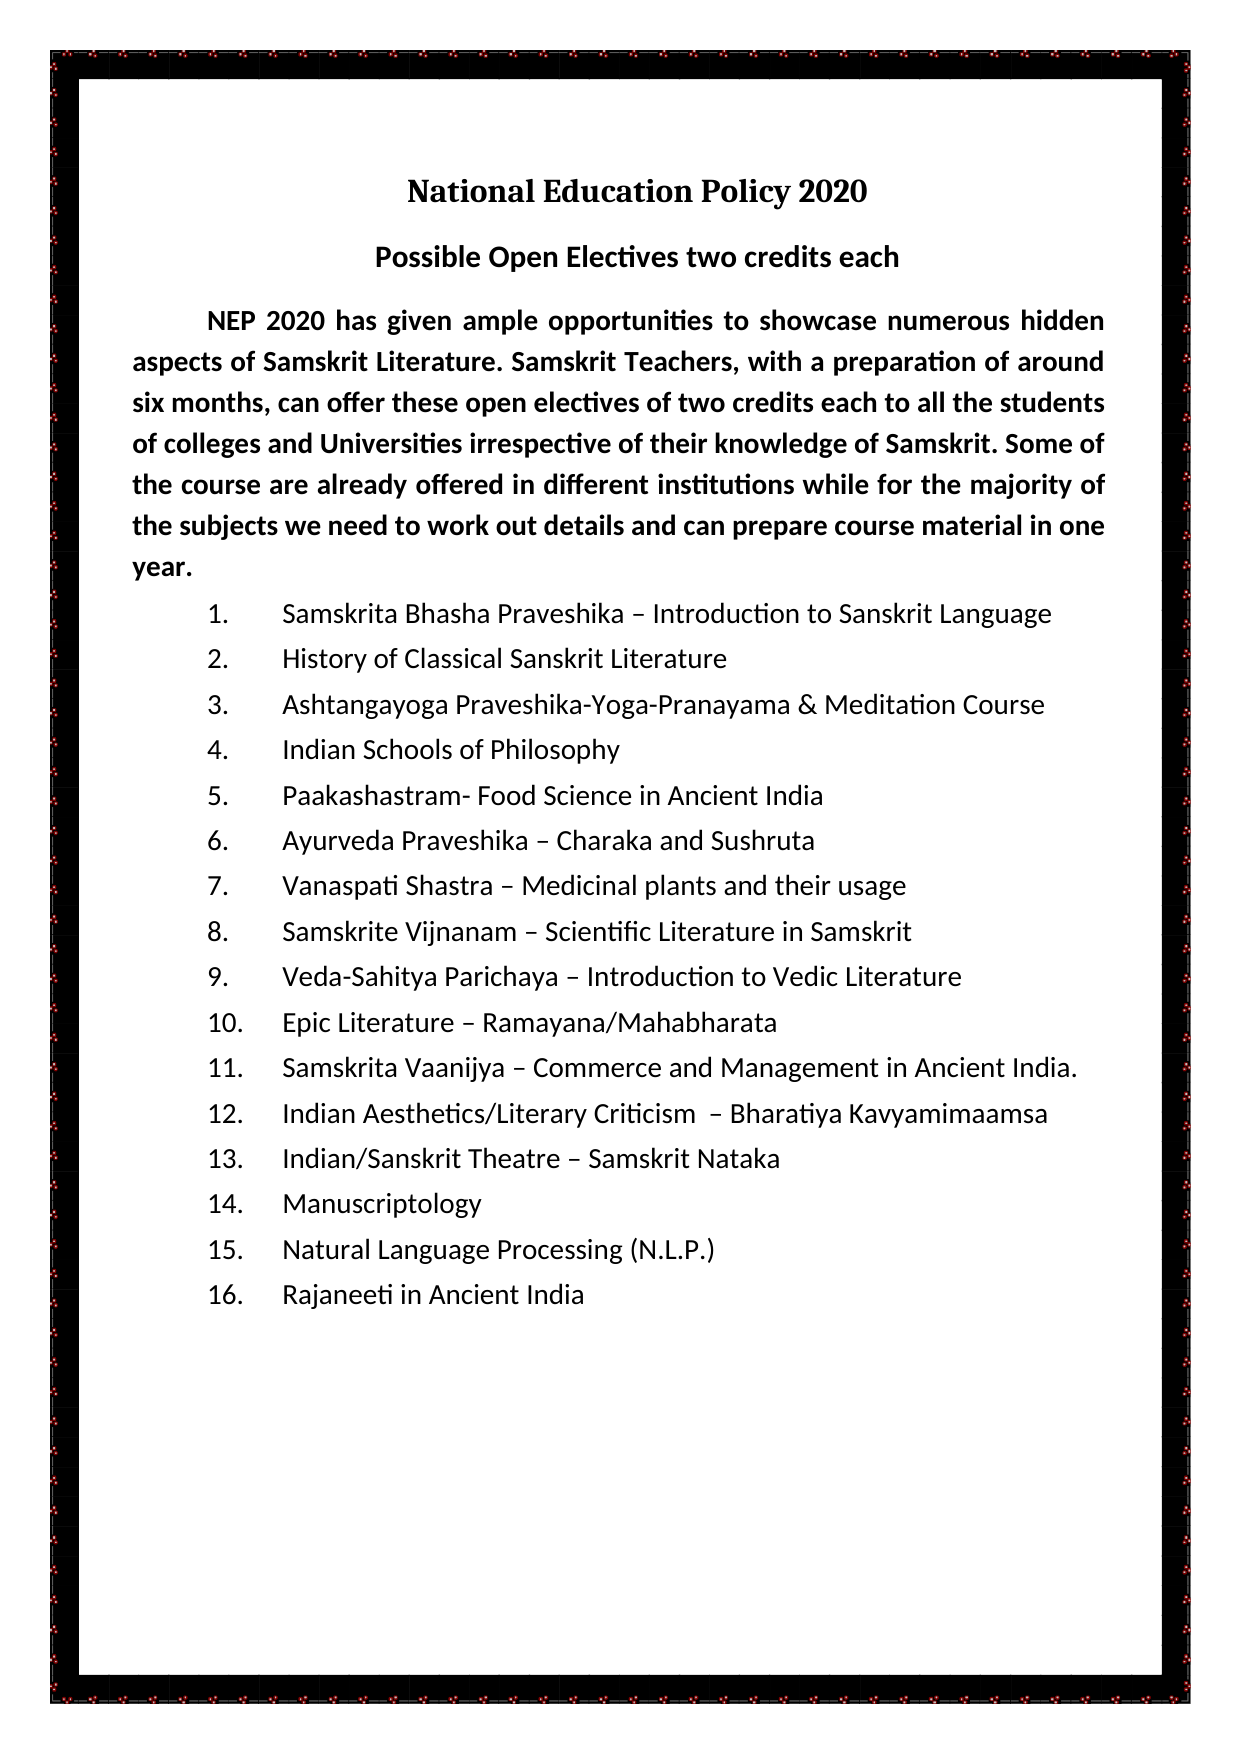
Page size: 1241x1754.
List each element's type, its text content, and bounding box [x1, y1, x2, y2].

list Rajaneeti in Ancient India [207, 1276, 1148, 1312]
list History of Classical Sanskrit Literature [207, 640, 1148, 676]
list Indian Schools of Philosophy [207, 731, 1148, 767]
list Samskrite Vijnanam – Scientific Literature in Samskrit [207, 913, 1148, 948]
picture [50, 50, 1191, 1704]
subtitle National Education Policy 2020 [201, 172, 1073, 211]
text Possible Open Electives two credits each [201, 237, 1074, 275]
list Ashtangayoga Praveshika-Yoga-Pranayama & Meditation Course [207, 686, 1148, 721]
list Samskrita Vaanijya – Commerce and Management in Ancient India. [207, 1049, 1148, 1085]
list Ayurveda Praveshika – Charaka and Sushruta [207, 822, 1148, 858]
list Vanaspati Shastra – Medicinal plants and their usage [207, 867, 1148, 903]
list Samskrita Bhasha Praveshika – Introduction to Sanskrit Language [207, 595, 1148, 630]
list Paakashastram- Food Science in Ancient India [207, 777, 1148, 812]
list Epic Literature – Ramayana/Mahabharata [207, 1004, 1148, 1039]
list Veda-Sahitya Parichaya – Introduction to Vedic Literature [207, 958, 1148, 994]
text NEP 2020 has given ample opportunities to showcase numerous hidden aspects of Samskrit Literature. Samskrit Teachers, with a preparation of around six months, can offer these open electives of two credits each to all the students of colleges and Universities irrespective of their knowledge of Samskrit. Some of the course are already offered in different institutions while for the majority of the subjects we need to work out details and can prepare course material in one year. [132, 302, 1106, 583]
list Indian/Sanskrit Theatre – Samskrit Nataka [207, 1140, 1148, 1176]
list Indian Aesthetics/Literary Criticism – Bharatiya Kavyamimaamsa [207, 1095, 1148, 1130]
list Natural Language Processing (N.L.P.) [207, 1231, 1148, 1267]
list Manuscriptology [207, 1186, 1148, 1221]
